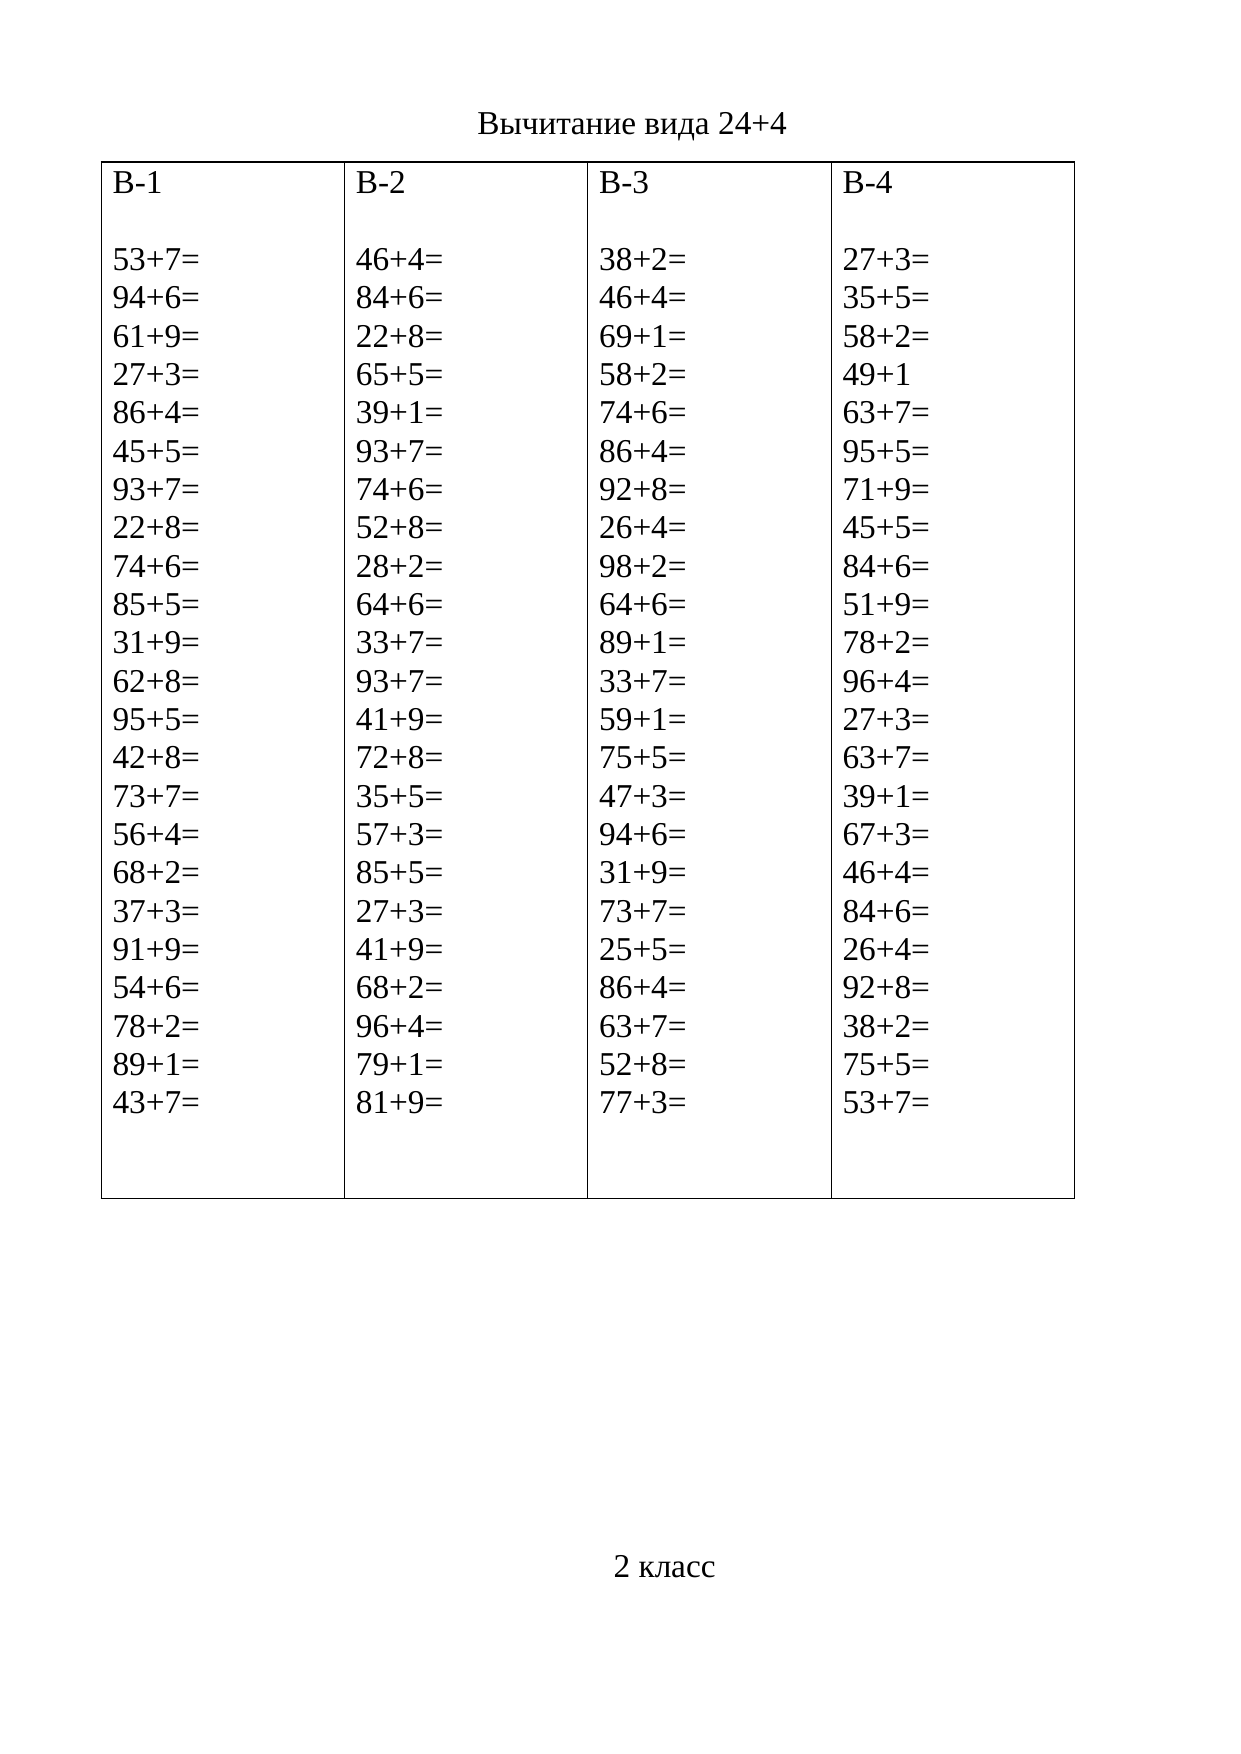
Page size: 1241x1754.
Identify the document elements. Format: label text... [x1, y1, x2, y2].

table_header В-3 38+2= 46+4= 69+1= 58+2= 74+6= 86+4= 92+8= 26+4= 98+2= 64+6= 89+1= 33+7= 59+1= 75+5= 47+3= 94+6= 31+9= 73+7= 25+5= 86+4= 63+7= 52+8= 77+3= [588, 163, 831, 1197]
table_header В-2 46+4= 84+6= 22+8= 65+5= 39+1= 93+7= 74+6= 52+8= 28+2= 64+6= 33+7= 93+7= 41+9= 72+8= 35+5= 57+3= 85+5= 27+3= 41+9= 68+2= 96+4= 79+1= 81+9= [345, 163, 587, 1197]
table_header В-1 53+7= 94+6= 61+9= 27+3= 86+4= 45+5= 93+7= 22+8= 74+6= 85+5= 31+9= 62+8= 95+5= 42+8= 73+7= 56+4= 68+2= 37+3= 91+9= 54+6= 78+2= 89+1= 43+7= [102, 163, 344, 1197]
table_header В-4 27+3= 35+5= 58+2= 49+1 63+7= 95+5= 71+9= 45+5= 84+6= 51+9= 78+2= 96+4= 27+3= 63+7= 39+1= 67+3= 46+4= 84+6= 26+4= 92+8= 38+2= 75+5= 53+7= [832, 163, 1074, 1197]
text 2 класс [177, 1547, 1152, 1585]
text Вычитание вида 24+4 [112, 103, 1152, 142]
